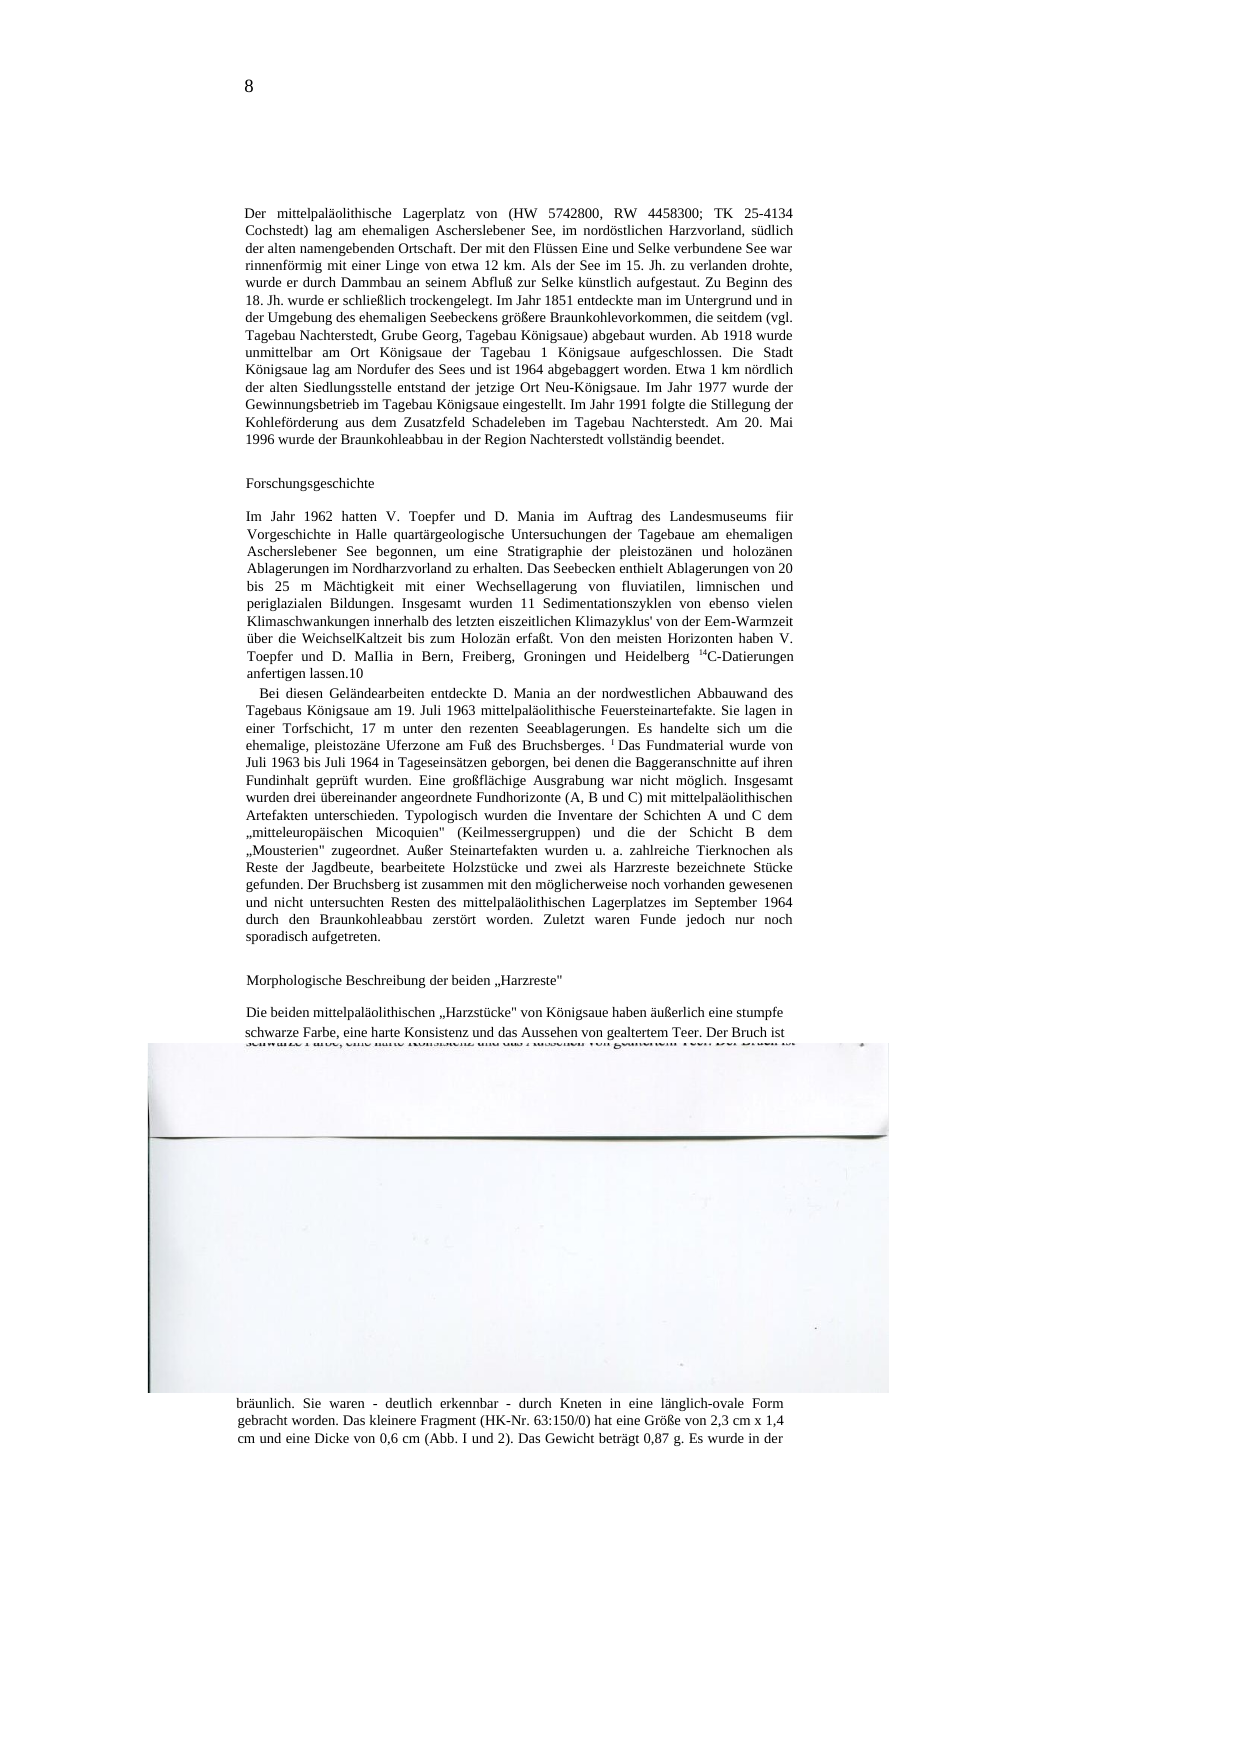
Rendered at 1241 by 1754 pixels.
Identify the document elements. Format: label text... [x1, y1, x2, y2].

text Morphologische Beschreibung der beiden „Harzreste" [246, 972, 793, 989]
text Bei diesen Geländearbeiten entdeckte D. Mania an der nordwestlichen Abbauwand des Tagebaus Königsaue am 19. Juli 1963 mittelpaläolithische Feuersteinartefakte. Sie lagen in einer Torfschicht, 17 m unter den rezenten Seeablagerungen. Es handelte sich um die ehemalige, pleistozäne Uferzone am Fuß des Bruchsberges. I Das Fundmaterial wurde von Juli 1963 bis Juli 1964 in Tageseinsätzen geborgen, bei denen die Baggeranschnitte auf ihren Fundinhalt geprüft wurden. Eine großflächige Ausgrabung war nicht möglich. Insgesamt wurden drei übereinander angeordnete Fundhorizonte (A, B und C) mit mittelpaläolithischen Artefakten unterschieden. Typologisch wurden die Inventare der Schichten A und C dem „mitteleuropäischen Micoquien" (Keilmessergruppen) und die der Schicht B dem „Mousterien" zugeordnet. Außer Steinartefakten wurden u. a. zahlreiche Tierknochen als Reste der Jagdbeute, bearbeitete Holzstücke und zwei als Harzreste bezeichnete Stücke gefunden. Der Bruchsberg ist zusammen mit den möglicherweise noch vorhanden gewesenen und nicht untersuchten Resten des mittelpaläolithischen Lagerplatzes im September 1964 durch den Braunkohleabbau zerstört worden. Zuletzt waren Funde jedoch nur noch sporadisch aufgetreten. [246, 685, 793, 945]
text Forschungsgeschichte [246, 474, 793, 491]
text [236, 1395, 784, 1446]
text Im Jahr 1962 hatten V. Toepfer und D. Mania im Auftrag des Landesmuseums fiir Vorgeschichte in Halle quartärgeologische Untersuchungen der Tagebaue am ehemaligen Ascherslebener See begonnen, um eine Stratigraphie der pleistozänen und holozänen Ablagerungen im Nordharzvorland zu erhalten. Das Seebecken enthielt Ablagerungen von 20 bis 25 m Mächtigkeit mit einer Wechsellagerung von fluviatilen, limnischen und periglazialen Bildungen. Insgesamt wurden 11 Sedimentationszyklen von ebenso vielen Klimaschwankungen innerhalb des letzten eiszeitlichen Klimazyklus' von der Eem-Warmzeit über die WeichselKaltzeit bis zum Holozän erfaßt. Von den meisten Horizonten haben V. Toepfer und D. MaIlia in Bern, Freiberg, Groningen und Heidelberg 14C-Datierungen anfertigen lassen.10 [246, 508, 793, 681]
text Der mittelpaläolithische Lagerplatz von (HW 5742800, RW 4458300; TK 25-4134 Cochstedt) lag am ehemaligen Ascherslebener See, im nordöstlichen Harzvorland, südlich der alten namengebenden Ortschaft. Der mit den Flüssen Eine und Selke verbundene See war rinnenförmig mit einer Linge von etwa 12 km. Als der See im 15. Jh. zu verlanden drohte, wurde er durch Dammbau an seinem Abfluß zur Selke künstlich aufgestaut. Zu Beginn des 18. Jh. wurde er schließlich trockengelegt. Im Jahr 1851 entdeckte man im Untergrund und in der Umgebung des ehemaligen Seebeckens größere Braunkohlevorkommen, die seitdem (vgl. Tagebau Nachterstedt, Grube Georg, Tagebau Königsaue) abgebaut wurden. Ab 1918 wurde unmittelbar am Ort Königsaue der Tagebau 1 Königsaue aufgeschlossen. Die Stadt Königsaue lag am Nordufer des Sees und ist 1964 abgebaggert worden. Etwa 1 km nördlich der alten Siedlungsstelle entstand der jetzige Ort Neu-Königsaue. Im Jahr 1977 wurde der Gewinnungsbetrieb im Tagebau Königsaue eingestellt. Im Jahr 1991 folgte die Stillegung der Kohleförderung aus dem Zusatzfeld Schadeleben im Tagebau Nachterstedt. Am 20. Mai 1996 wurde der Braunkohleabbau in der Region Nachterstedt vollständig beendet. [244, 204, 793, 447]
picture [147, 1043, 889, 1393]
text Die beiden mittelpaläolithischen „Harzstücke" von Königsaue haben äußerlich eine stumpfe schwarze Farbe, eine harte Konsistenz und das Aussehen von gealtertem Teer. Der Bruch ist [234, 1004, 795, 1040]
